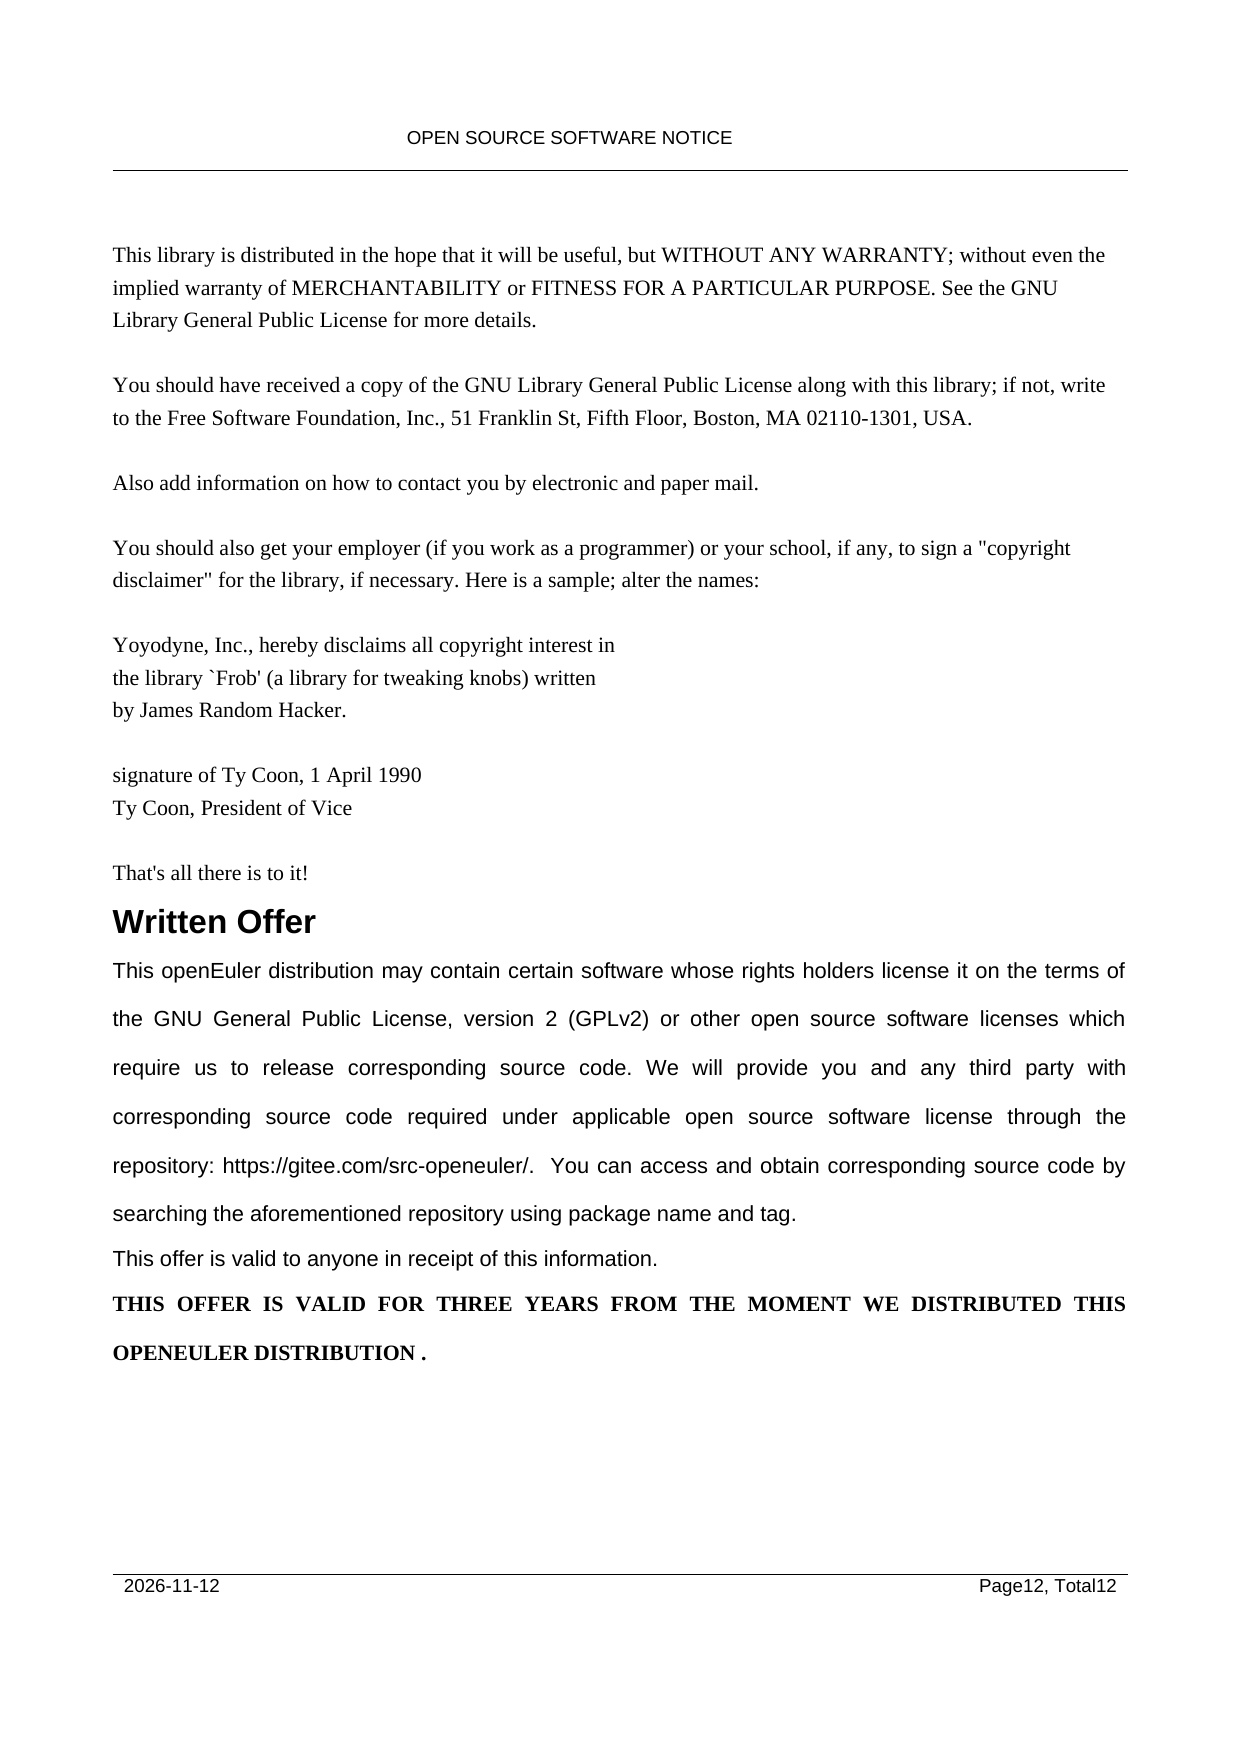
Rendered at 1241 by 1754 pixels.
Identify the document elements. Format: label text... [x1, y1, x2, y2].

text THIS OFFER IS VALID FOR THREE YEARS FROM THE MOMENT WE DISTRIBUTED THIS OPENEULER DISTRIBUTION . [112, 1288, 1128, 1369]
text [112, 206, 1128, 889]
text Written Offer [112, 889, 1128, 954]
text This offer is valid to anyone in receipt of this information. [112, 1243, 1128, 1275]
text This openEuler distribution may contain certain software whose rights holders license it on the terms of the GNU General Public License, version 2 (GPLv2) or other open source software licenses which require us to release corresponding source code. We will provide you and any third party with corresponding source code required under applicable open source software license through the repository: https://gitee.com/src-openeuler/. You can access and obtain corresponding source code by searching the aforementioned repository using package name and tag. [112, 954, 1128, 1230]
